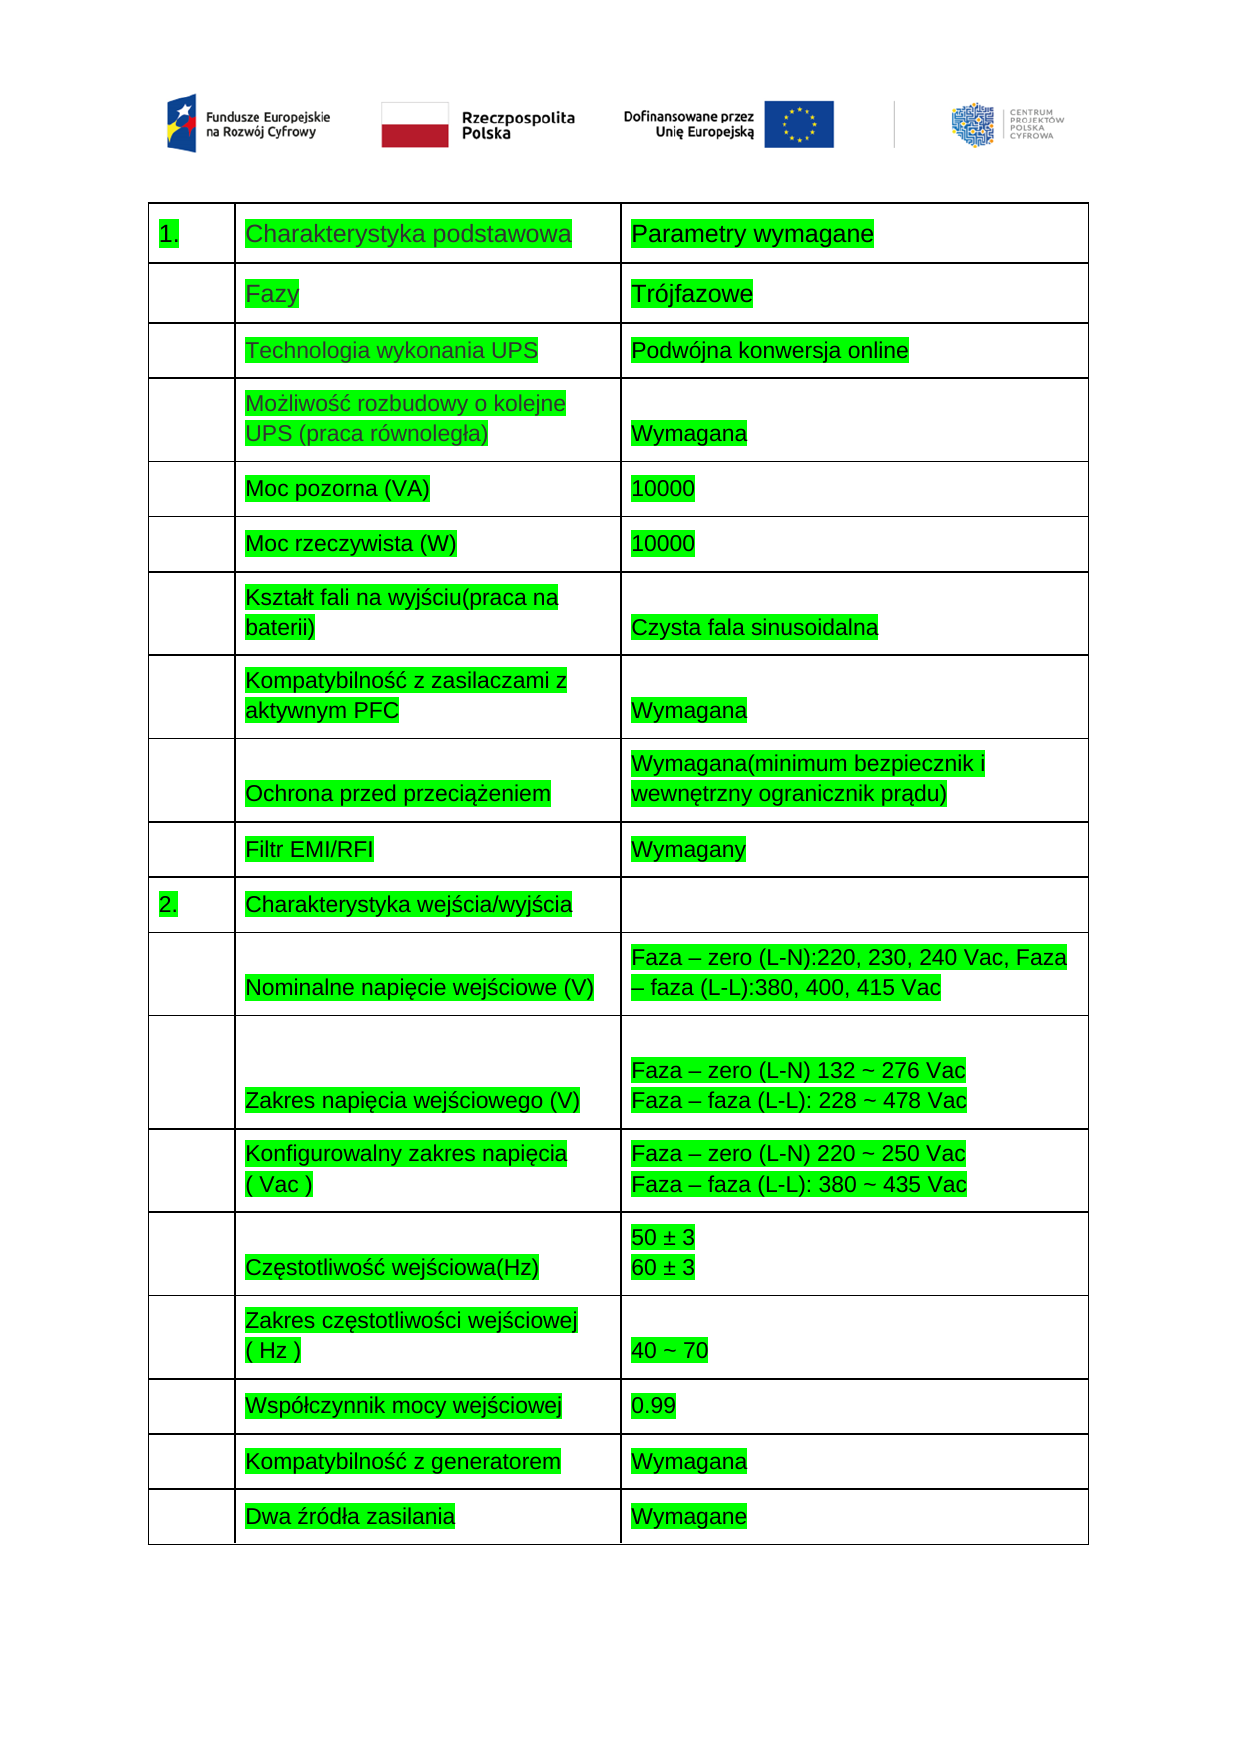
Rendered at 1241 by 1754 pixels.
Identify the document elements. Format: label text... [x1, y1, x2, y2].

table_cell Filtr EMI/RFI [236, 823, 620, 876]
table_cell 40 ~ 70 [622, 1296, 1088, 1378]
table_cell Moc rzeczywista (W) [236, 517, 620, 571]
table_cell Kompatybilność z zasilaczami z aktywnym PFC [236, 656, 620, 738]
table_cell Ochrona przed przeciążeniem [236, 739, 620, 821]
table_cell Wymagany [622, 823, 1088, 876]
table_cell Możliwość rozbudowy o kolejne UPS (praca równoległa) [236, 379, 620, 461]
table_cell [622, 878, 1088, 931]
table_cell [149, 517, 234, 571]
table_header 1. [149, 204, 234, 262]
table_header Charakterystyka podstawowa [236, 204, 620, 262]
table_cell [149, 324, 234, 377]
table_cell [149, 1435, 234, 1488]
table_cell Faza – zero (L-N):220, 230, 240 Vac, Faza – faza (L-L):380, 400, 415 Vac [622, 933, 1088, 1015]
table_cell Zakres napięcia wejściowego (V) [236, 1016, 620, 1128]
table_cell Kompatybilność z generatorem [236, 1435, 620, 1488]
table_cell [149, 823, 234, 876]
table_cell [149, 462, 234, 516]
table_cell Podwójna konwersja online [622, 324, 1088, 377]
table_cell [149, 933, 234, 1015]
table_cell [149, 1490, 234, 1543]
table_cell Charakterystyka wejścia/wyjścia [236, 878, 620, 931]
table_cell [149, 1130, 234, 1211]
table_header Parametry wymagane [622, 204, 1088, 262]
table_cell [149, 264, 234, 322]
table_cell Dwa źródła zasilania [236, 1490, 620, 1543]
table_cell Konfigurowalny zakres napięcia ( Vac ) [236, 1130, 620, 1211]
table_cell [149, 1296, 234, 1378]
table_cell [149, 1380, 234, 1433]
picture [147, 73, 1093, 172]
table_cell Technologia wykonania UPS [236, 324, 620, 377]
table_cell Faza – zero (L-N) 132 ~ 276 Vac Faza – faza (L-L): 228 ~ 478 Vac [622, 1016, 1088, 1128]
table_cell Częstotliwość wejściowa(Hz) [236, 1213, 620, 1294]
table_cell 10000 [622, 462, 1088, 516]
table_cell Zakres częstotliwości wejściowej ( Hz ) [236, 1296, 620, 1378]
table_cell Wymagana [622, 379, 1088, 461]
table_cell Wymagana(minimum bezpiecznik i wewnętrzny ogranicznik prądu) [622, 739, 1088, 821]
table_cell 50 ± 3 60 ± 3 [622, 1213, 1088, 1294]
table_cell [149, 656, 234, 738]
table_cell 2. [149, 878, 234, 931]
table_cell [149, 1016, 234, 1128]
table_cell Czysta fala sinusoidalna [622, 573, 1088, 654]
table_cell Fazy [236, 264, 620, 322]
table_cell Współczynnik mocy wejściowej [236, 1380, 620, 1433]
table_cell Wymagana [622, 1435, 1088, 1488]
table_cell Trójfazowe [622, 264, 1088, 322]
table_cell Wymagane [622, 1490, 1088, 1543]
table_cell Kształt fali na wyjściu(praca na baterii) [236, 573, 620, 654]
table_cell Nominalne napięcie wejściowe (V) [236, 933, 620, 1015]
table_cell [149, 1213, 234, 1294]
table_cell [149, 739, 234, 821]
table_cell Wymagana [622, 656, 1088, 738]
table_cell [149, 573, 234, 654]
table_cell 0.99 [622, 1380, 1088, 1433]
table_cell [149, 379, 234, 461]
table_cell Moc pozorna (VA) [236, 462, 620, 516]
table_cell 10000 [622, 517, 1088, 571]
table_cell Faza – zero (L-N) 220 ~ 250 Vac Faza – faza (L-L): 380 ~ 435 Vac [622, 1130, 1088, 1211]
